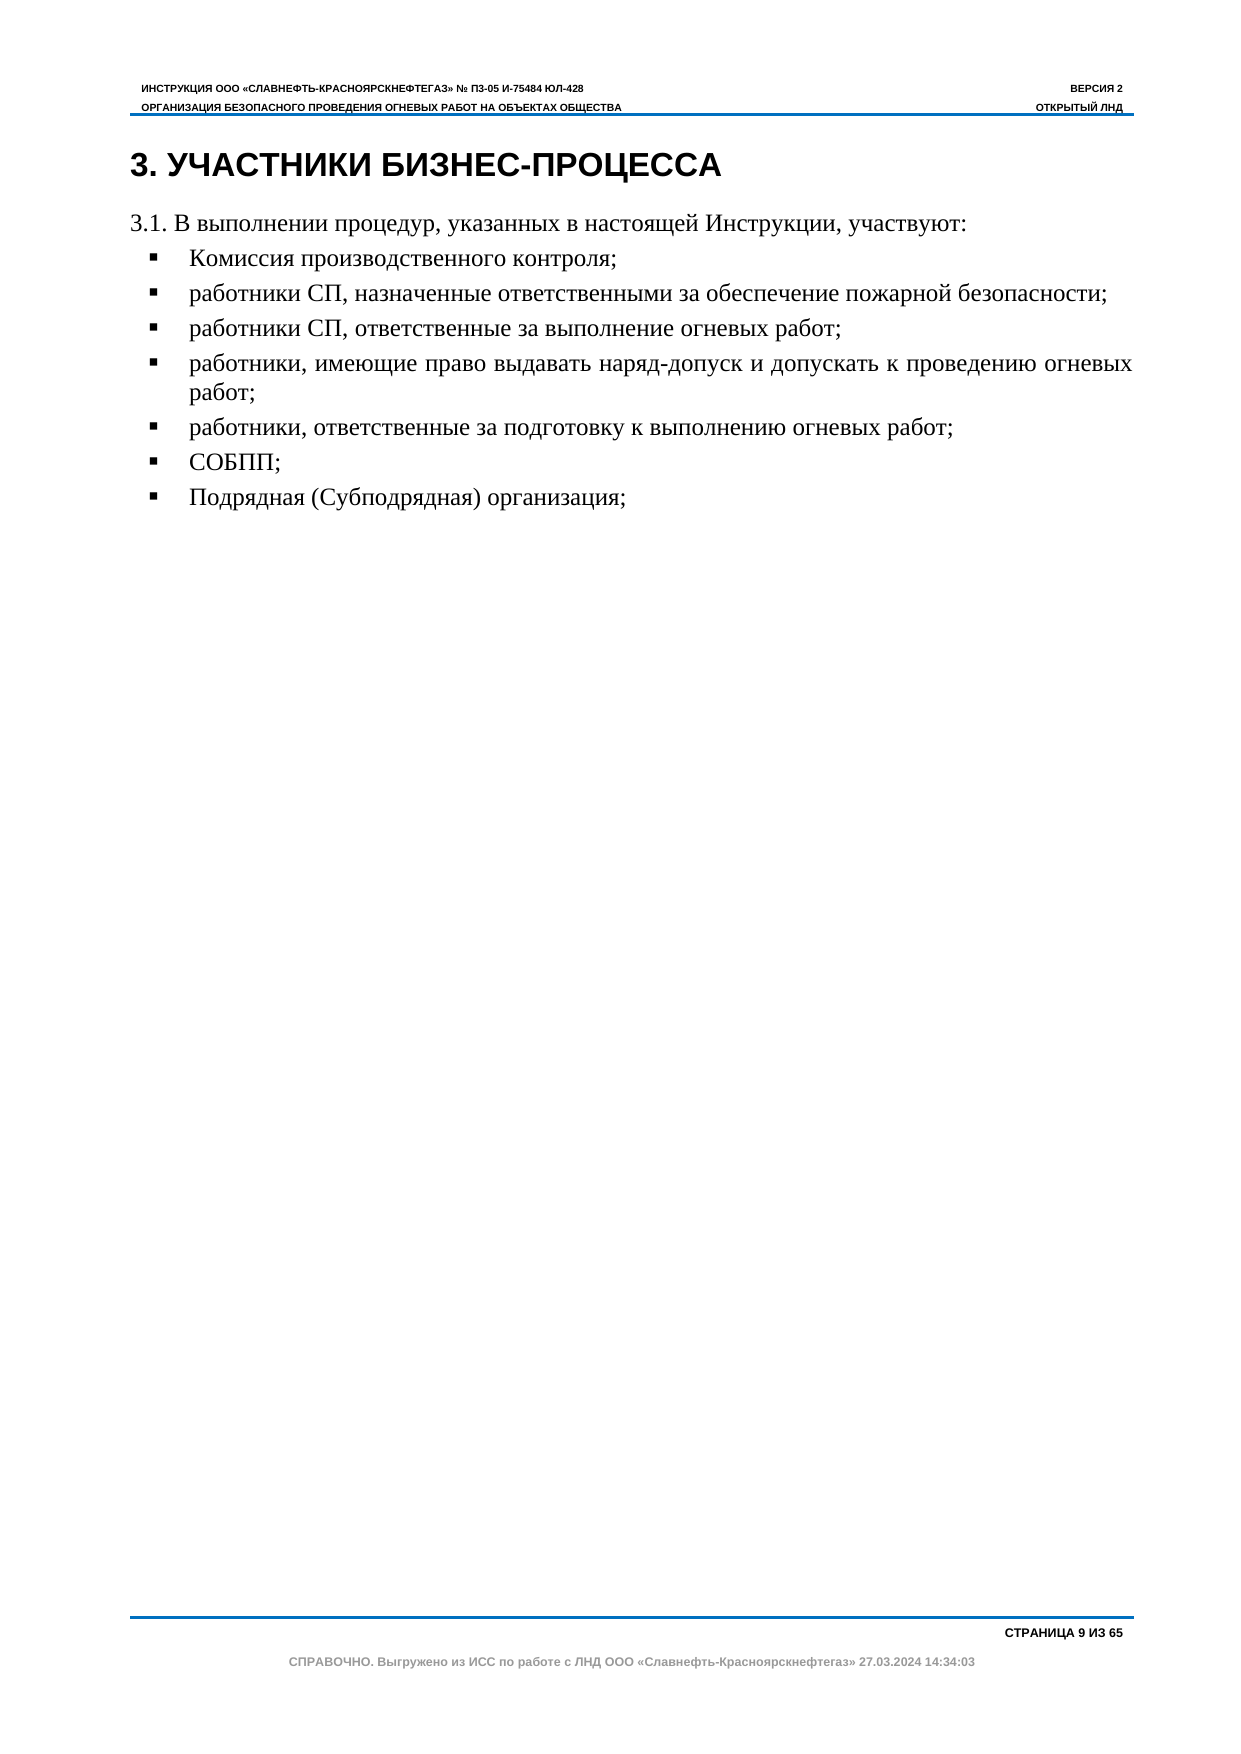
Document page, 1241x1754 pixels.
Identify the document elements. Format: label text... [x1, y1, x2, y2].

list работники СП, ответственные за выполнение огневых работ; [148, 313, 1134, 342]
list СОБПП; [148, 447, 1134, 476]
list работники, ответственные за подготовку к выполнению огневых работ; [148, 412, 1134, 441]
list Подрядная (Субподрядная) организация; [148, 482, 1134, 511]
text 3.1. В выполнении процедур, указанных в настоящей Инструкции, участвуют: [130, 208, 1134, 237]
list работники СП, назначенные ответственными за обеспечение пожарной безопасности; [148, 278, 1134, 307]
list Комиссия производственного контроля; [148, 243, 1134, 272]
subtitle 3. УЧАСТНИКИ БИЗНЕС-ПРОЦЕССА [130, 145, 1134, 183]
list работники, имеющие право выдавать наряд-допуск и допускать к проведению огневых работ; [148, 348, 1134, 406]
